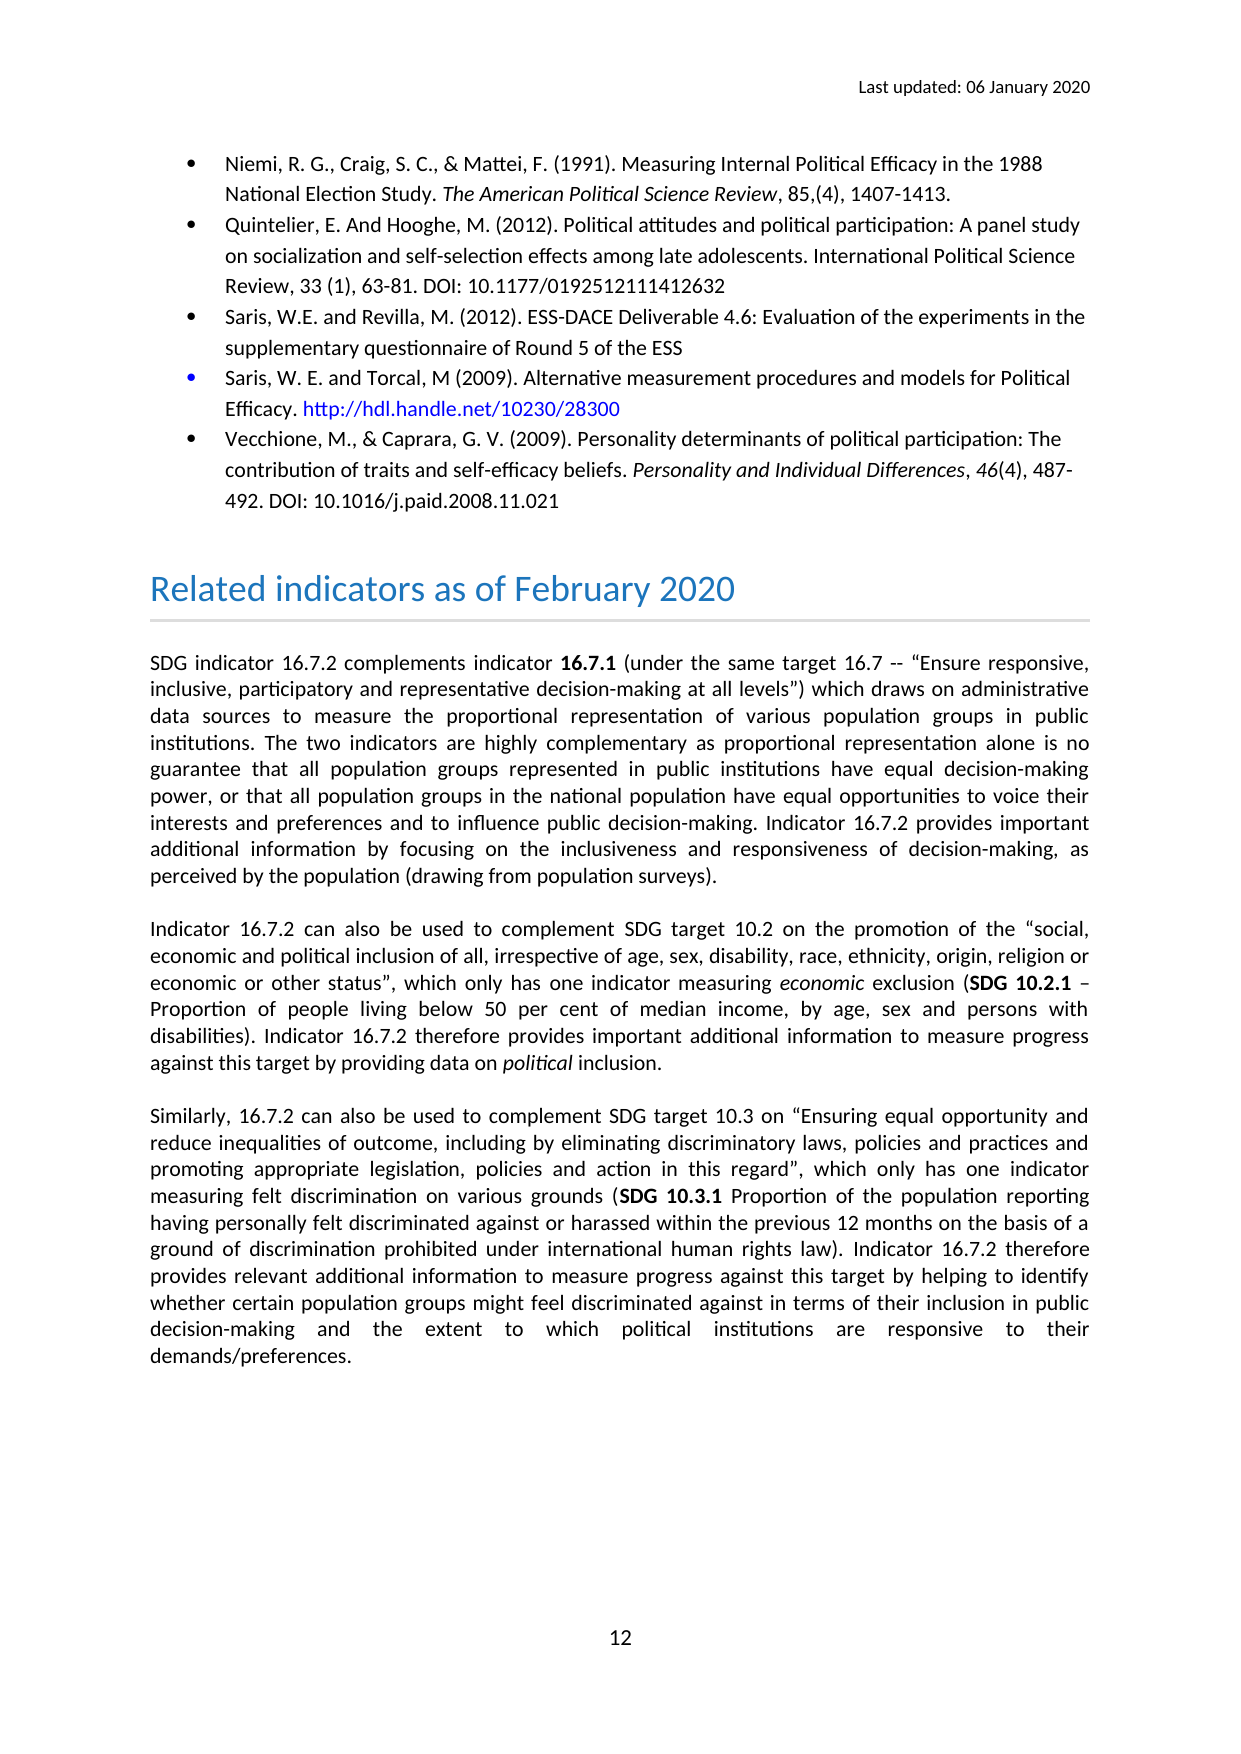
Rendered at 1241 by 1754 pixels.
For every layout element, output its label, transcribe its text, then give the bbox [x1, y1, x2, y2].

text Similarly, 16.7.2 can also be used to complement SDG target 10.3 on “Ensuring equal opportunity and reduce inequalities of outcome, including by eliminating discriminatory laws, policies and practices and promoting appropriate legislation, policies and action in this regard”, which only has one indicator measuring felt discrimination on various grounds (SDG 10.3.1 Proportion of the population reporting having personally felt discriminated against or harassed within the previous 12 months on the basis of a ground of discrimination prohibited under international human rights law). Indicator 16.7.2 therefore provides relevant additional information to measure progress against this target by helping to identify whether certain population groups might feel discriminated against in terms of their inclusion in public decision-making and the extent to which political institutions are responsive to their demands/preferences. [150, 1236, 1090, 1369]
text SDG indicator 16.7.2 complements indicator 16.7.1 (under the same target 16.7 -- “Ensure responsive, inclusive, participatory and representative decision-making at all levels”) which draws on administrative data sources to measure the proportional representation of various population groups in public institutions. The two indicators are highly complementary as proportional representation alone is no guarantee that all population groups represented in public institutions have equal decision-making power, or that all population groups in the national population have equal opportunities to voice their interests and preferences and to influence public decision-making. Indicator 16.7.2 provides important additional information by focusing on the inclusiveness and responsiveness of decision-making, as perceived by the population (drawing from population surveys). [150, 649, 1090, 889]
text Related indicators as of February 2020 [150, 565, 1090, 619]
list Quintelier, E. And Hooghe, M. (2012). Political attitudes and political participation: A panel study on socialization and self-selection effects among late adolescents. International Political Science Review, 33 (1), 63-81. DOI: 10.1177/0192512111412632 [187, 211, 1090, 299]
list Vecchione, M., & Caprara, G. V. (2009). Personality determinants of political participation: The contribution of traits and self-efficacy beliefs. Personality and Individual Differences, 46(4), 487-492. DOI: 10.1016/j.paid.2008.11.021 [187, 426, 1090, 513]
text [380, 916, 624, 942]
list Saris, W.E. and Revilla, M. (2012). ESS-DACE Deliverable 4.6: Evaluation of the experiments in the supplementary questionnaire of Round 5 of the ESS [187, 303, 1090, 360]
list Niemi, R. G., Craig, S. C., & Mattei, F. (1991). Measuring Internal Political Efficacy in the 1988 National Election Study. The American Political Science Review, 85,(4), 1407-1413. [187, 150, 1090, 207]
list Saris, W. E. and Torcal, M (2009). Alternative measurement procedures and models for Political Efficacy. http://hdl.handle.net/10230/28300 [187, 364, 1090, 422]
text Indicator 16.7.2 can also be used to complement SDG target 10.2 on the promotion of the “social, economic and political inclusion of all, irrespective of age, sex, disability, race, ethnicity, origin, religion or economic or other status”, which only has one indicator measuring economic exclusion (SDG 10.2.1 – Proportion of people living below 50 per cent of median income, by age, sex and persons with disabilities). Indicator 16.7.2 therefore provides important additional information to measure progress against this target by providing data on political inclusion. [150, 1022, 1090, 1076]
